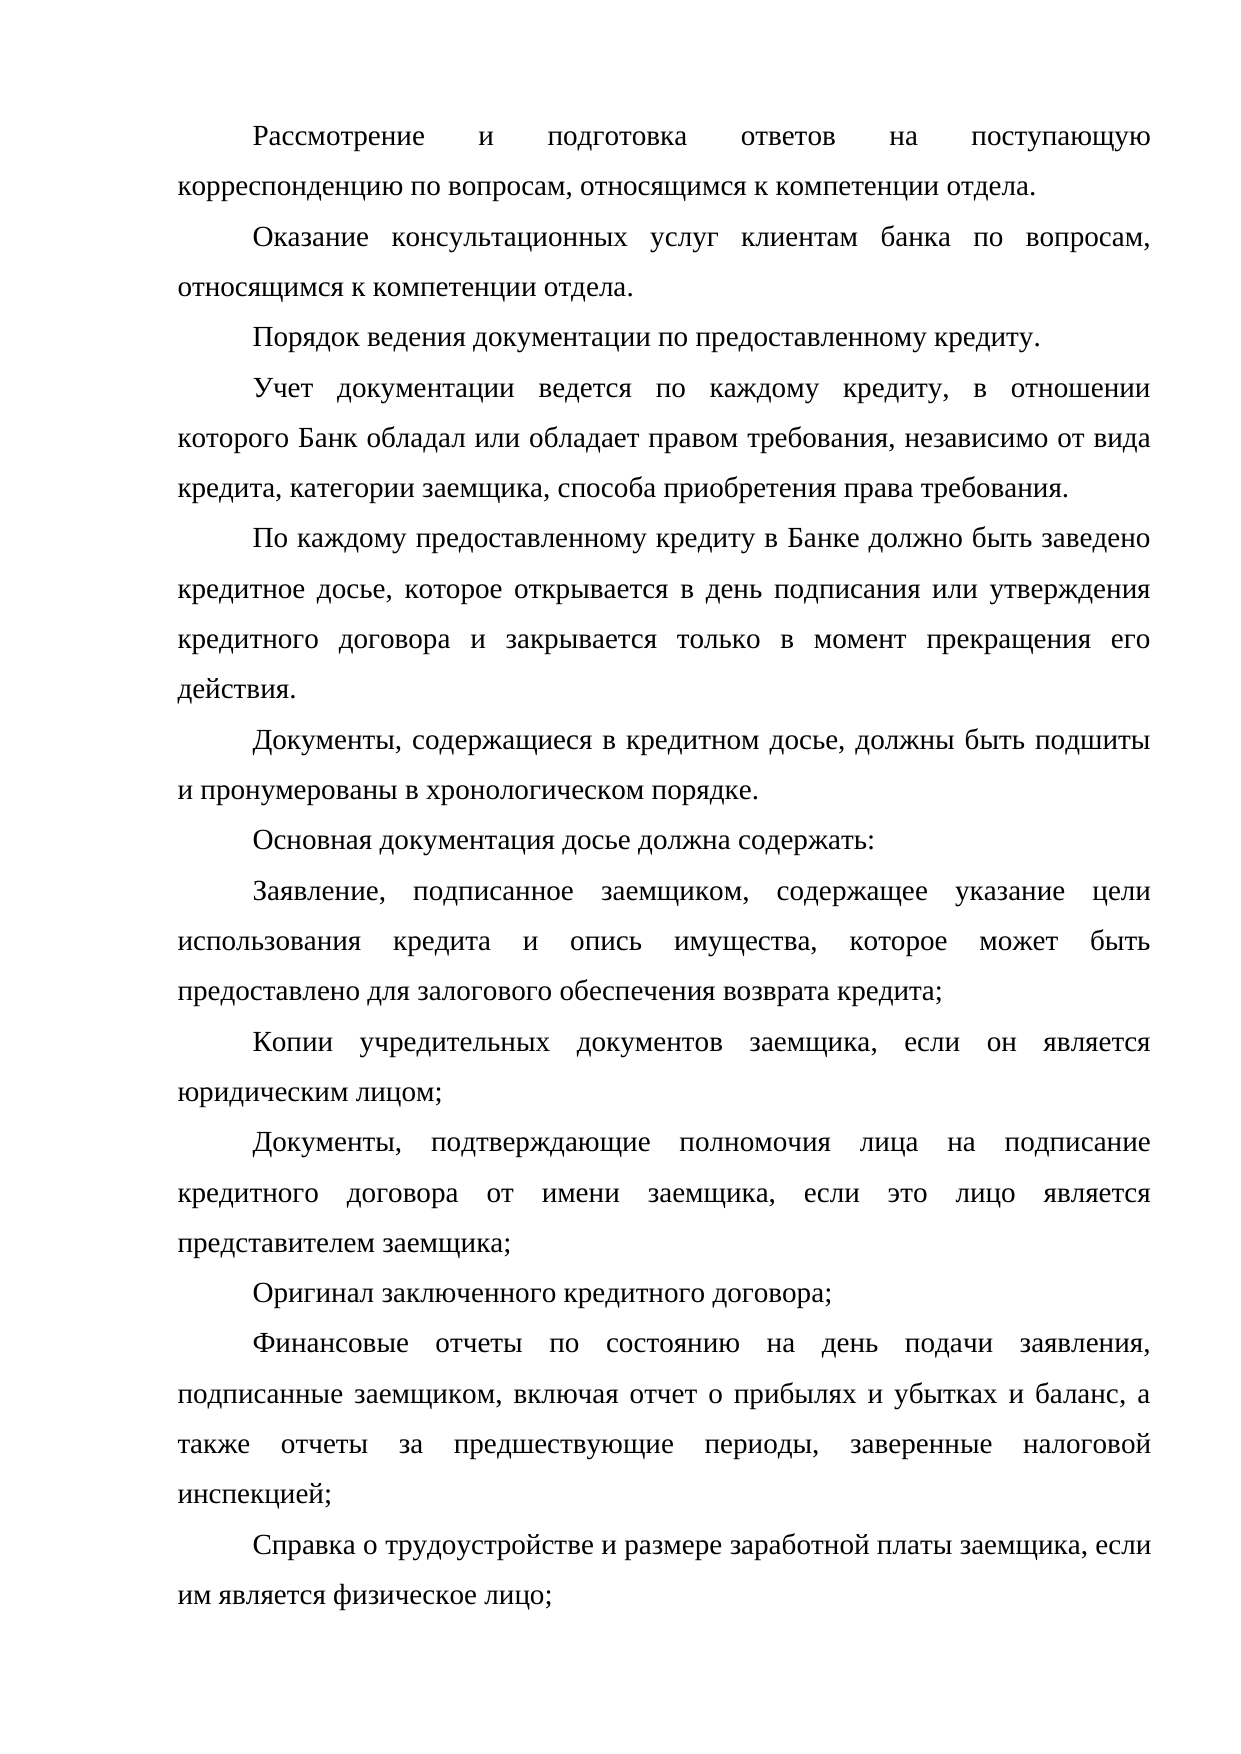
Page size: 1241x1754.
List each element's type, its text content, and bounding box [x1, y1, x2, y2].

text Порядок ведения документации по предоставленному кредиту. [177, 319, 1152, 353]
text Оригинал заключенного кредитного договора; [177, 1275, 1152, 1309]
text Основная документация досье должна содержать: [177, 822, 1152, 856]
text Заявление, подписанное заемщиком, содержащее указание цели использования кредита и опись имущества, которое может быть предоставлено для залогового обеспечения возврата кредита; [177, 873, 1152, 1007]
text Документы, содержащиеся в кредитном досье, должны быть подшиты и пронумерованы в хронологическом порядке. [177, 722, 1152, 806]
text По каждому предоставленному кредиту в Банке должно быть заведено кредитное досье, которое открывается в день подписания или утверждения кредитного договора и закрывается только в момент прекращения его действия. [177, 521, 1152, 705]
text Учет документации ведется по каждому кредиту, в отношении которого Банк обладал или обладает правом требования, независимо от вида кредита, категории заемщика, способа приобретения права требования. [177, 370, 1152, 504]
text Финансовые отчеты по состоянию на день подачи заявления, подписанные заемщиком, включая отчет о прибылях и убытках и баланс, а также отчеты за предшествующие периоды, заверенные налоговой инспекцией; [177, 1326, 1152, 1510]
text Рассмотрение и подготовка ответов на поступающую корреспонденцию по вопросам, относящимся к компетенции отдела. [177, 118, 1152, 202]
text Копии учредительных документов заемщика, если он является юридическим лицом; [177, 1024, 1152, 1108]
text Оказание консультационных услуг клиентам банка по вопросам, относящимся к компетенции отдела. [177, 219, 1152, 303]
text Документы, подтверждающие полномочия лица на подписание кредитного договора от имени заемщика, если это лицо является представителем заемщика; [177, 1124, 1152, 1258]
text Справка о трудоустройстве и размере заработной платы заемщика, если им является физическое лицо; [177, 1527, 1152, 1611]
